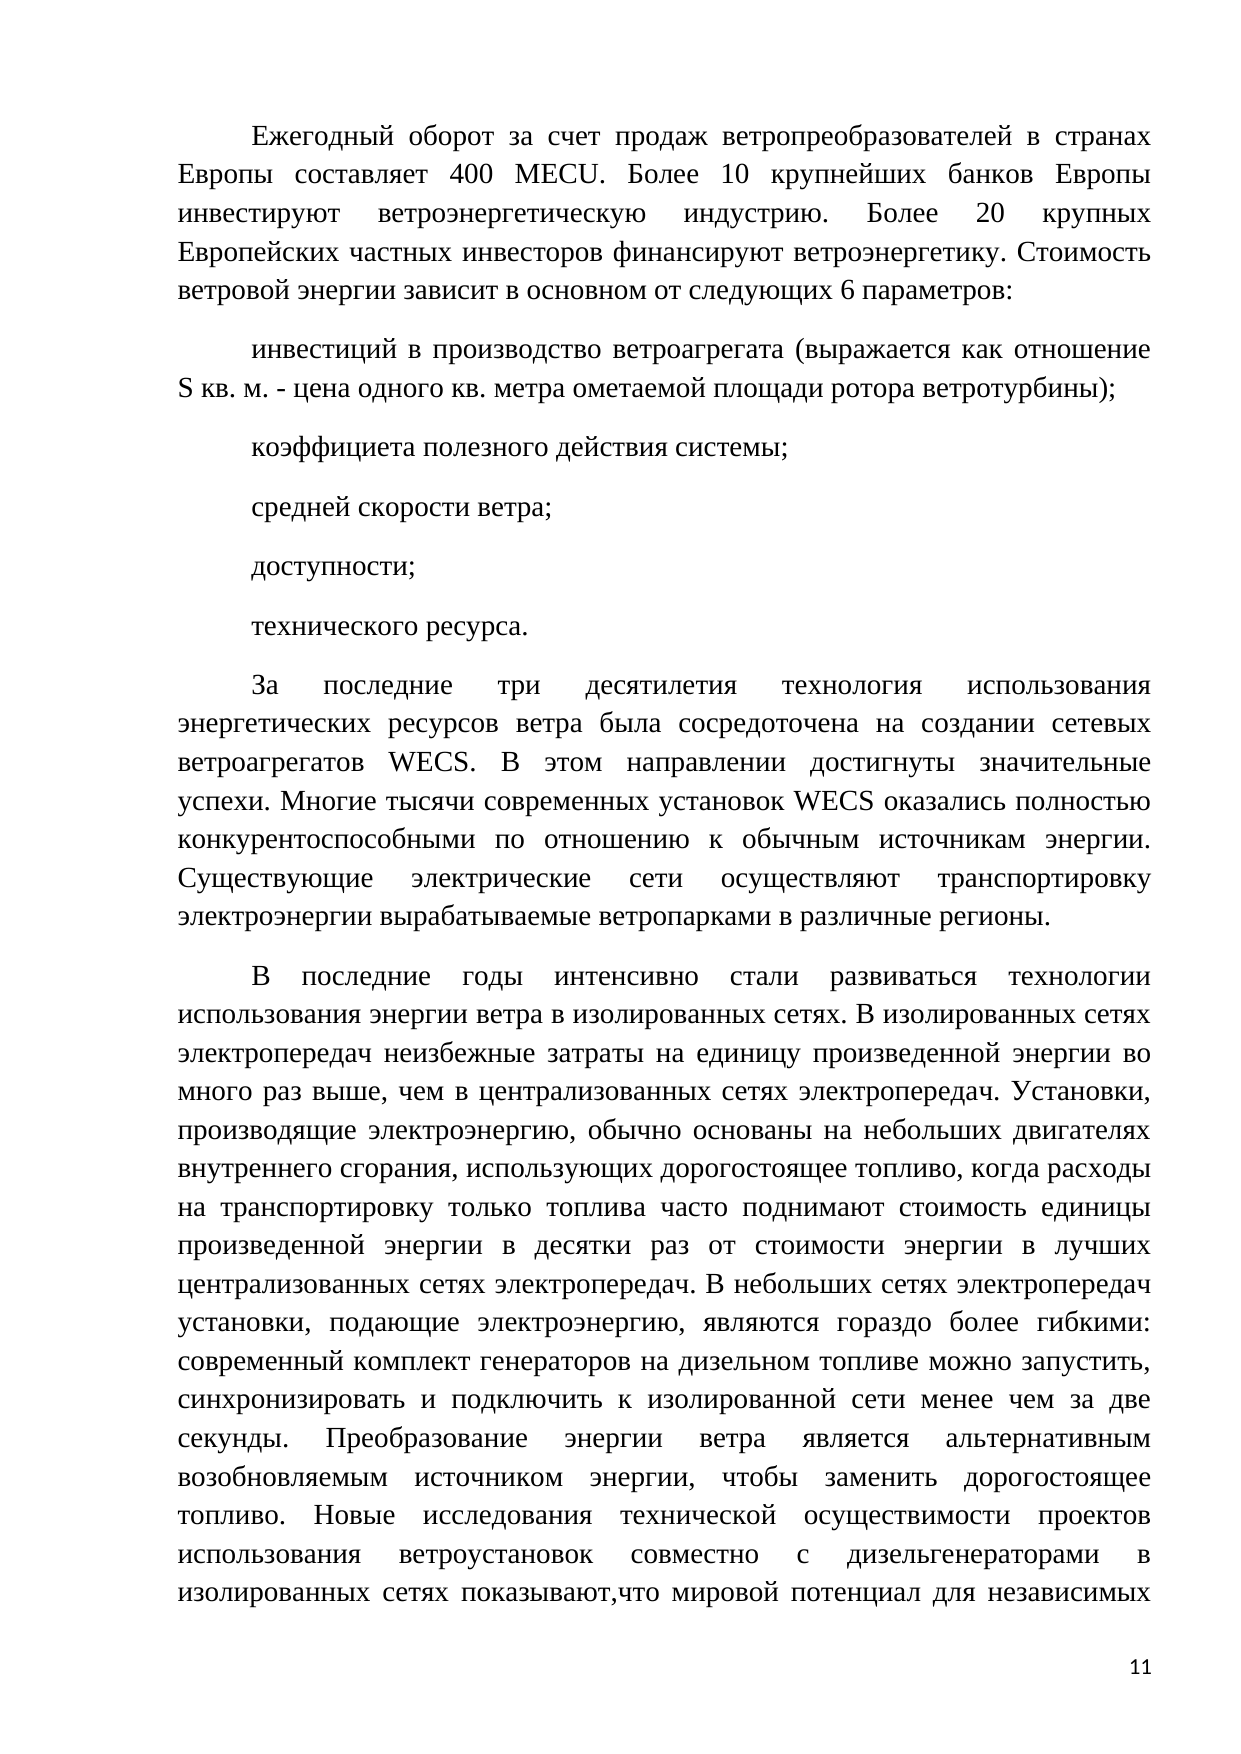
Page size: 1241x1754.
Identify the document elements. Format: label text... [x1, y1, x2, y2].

text Ежегодный оборот за счет продаж ветропреобразователей в странах Европы составляет 400 MECU. Более 10 крупнейших банков Европы инвестируют ветроэнергетическую индустрию. Более 20 крупных Европейских частных инвесторов финансируют ветроэнергетику. Стоимость ветровой энергии зависит в основном от следующих 6 параметров: [177, 118, 1152, 306]
text коэффициета полезного действия системы; [177, 429, 1152, 463]
text доступности; [177, 548, 1152, 582]
text технического ресурса. [177, 608, 1152, 641]
text инвестиций в производство ветроагрегата (выражается как отношение S кв. м. - цена одного кв. метра ометаемой площади ротора ветротурбины); [177, 332, 1152, 404]
text средней скорости ветра; [177, 489, 1152, 522]
text За последние три десятилетия технология использования энергетических ресурсов ветра была сосредоточена на создании сетевых ветроагрегатов WECS. В этом направлении достигнуты значительные успехи. Многие тысячи современных установок WECS оказались полностью конкурентоспособными по отношению к обычным источникам энергии. Существующие электрические сети осуществляют транспортировку электроэнергии вырабатываемые ветропарками в различные регионы. [177, 667, 1152, 932]
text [177, 958, 1152, 1608]
